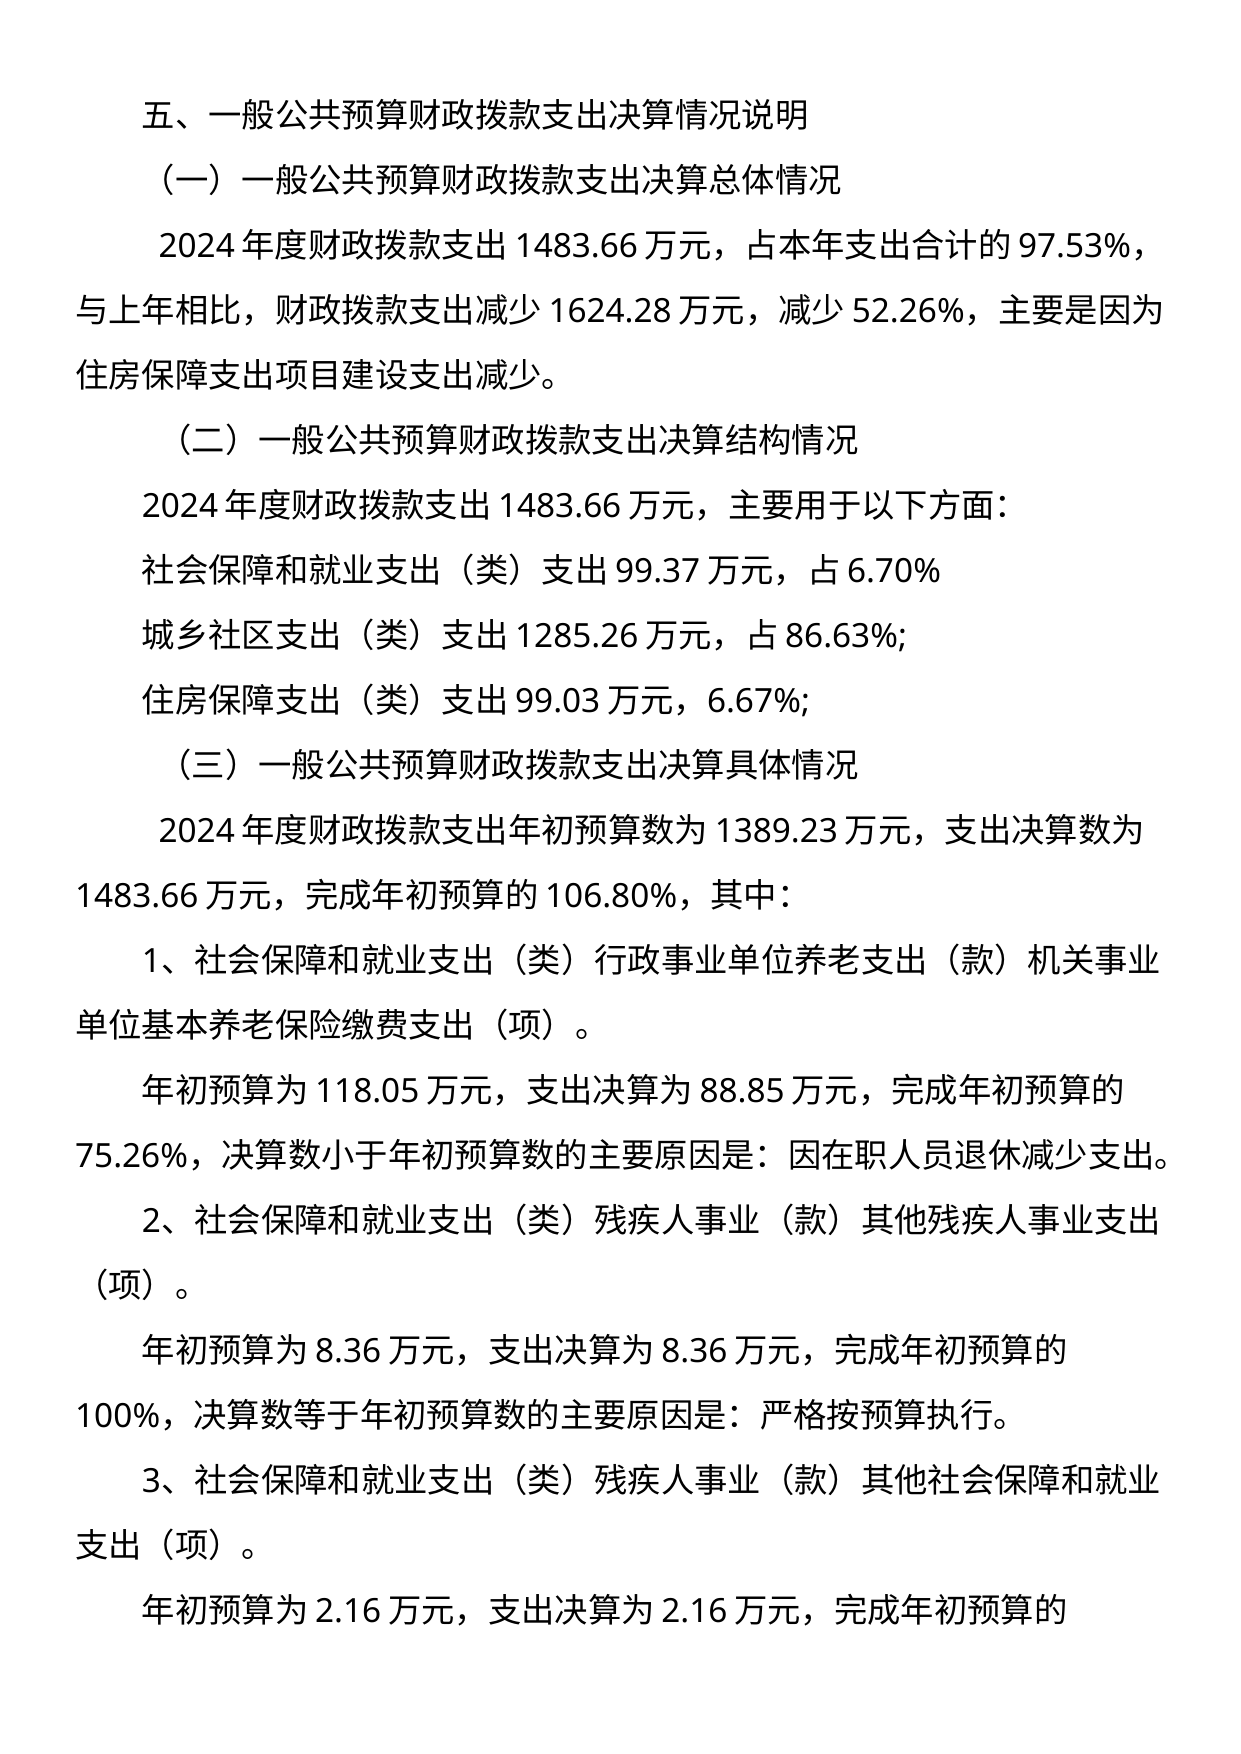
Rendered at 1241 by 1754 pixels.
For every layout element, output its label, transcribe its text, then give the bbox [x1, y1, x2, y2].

text 1、社会保障和就业支出（类）行政事业单位养老支出（款）机关事业单位基本养老保险缴费支出（项）。 [75, 926, 1165, 1056]
text 2024年度财政拨款支出年初预算数为1389.23万元，支出决算数为1483.66万元，完成年初预算的106.80%，其中： [75, 796, 1165, 926]
text 五、一般公共预算财政拨款支出决算情况说明 [75, 81, 1165, 146]
text 2024年度财政拨款支出1483.66万元，占本年支出合计的97.53%，与上年相比，财政拨款支出减少1624.28万元，减少52.26%，主要是因为住房保障支出项目建设支出减少。 [75, 211, 1165, 406]
text 年初预算为118.05万元，支出决算为88.85万元，完成年初预算的75.26%，决算数小于年初预算数的主要原因是：因在职人员退休减少支出。 [75, 1056, 1165, 1186]
text 住房保障支出（类）支出99.03万元，6.67%; [75, 666, 1165, 731]
text （三）一般公共预算财政拨款支出决算具体情况 [75, 731, 1165, 796]
text （二）一般公共预算财政拨款支出决算结构情况 [75, 406, 1165, 471]
text 2024年度财政拨款支出1483.66万元，主要用于以下方面： [75, 471, 1165, 536]
text 年初预算为8.36万元，支出决算为8.36万元，完成年初预算的100%，决算数等于年初预算数的主要原因是：严格按预算执行。 [75, 1316, 1165, 1446]
text 社会保障和就业支出（类）支出99.37万元，占6.70% [75, 536, 1165, 601]
text 城乡社区支出（类）支出1285.26万元，占86.63%; [75, 601, 1165, 666]
text 3、社会保障和就业支出（类）残疾人事业（款）其他社会保障和就业支出（项）。 [75, 1446, 1165, 1576]
text （一）一般公共预算财政拨款支出决算总体情况 [75, 146, 1165, 211]
text 2、社会保障和就业支出（类）残疾人事业（款）其他残疾人事业支出（项）。 [75, 1186, 1165, 1316]
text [75, 1576, 1165, 1641]
